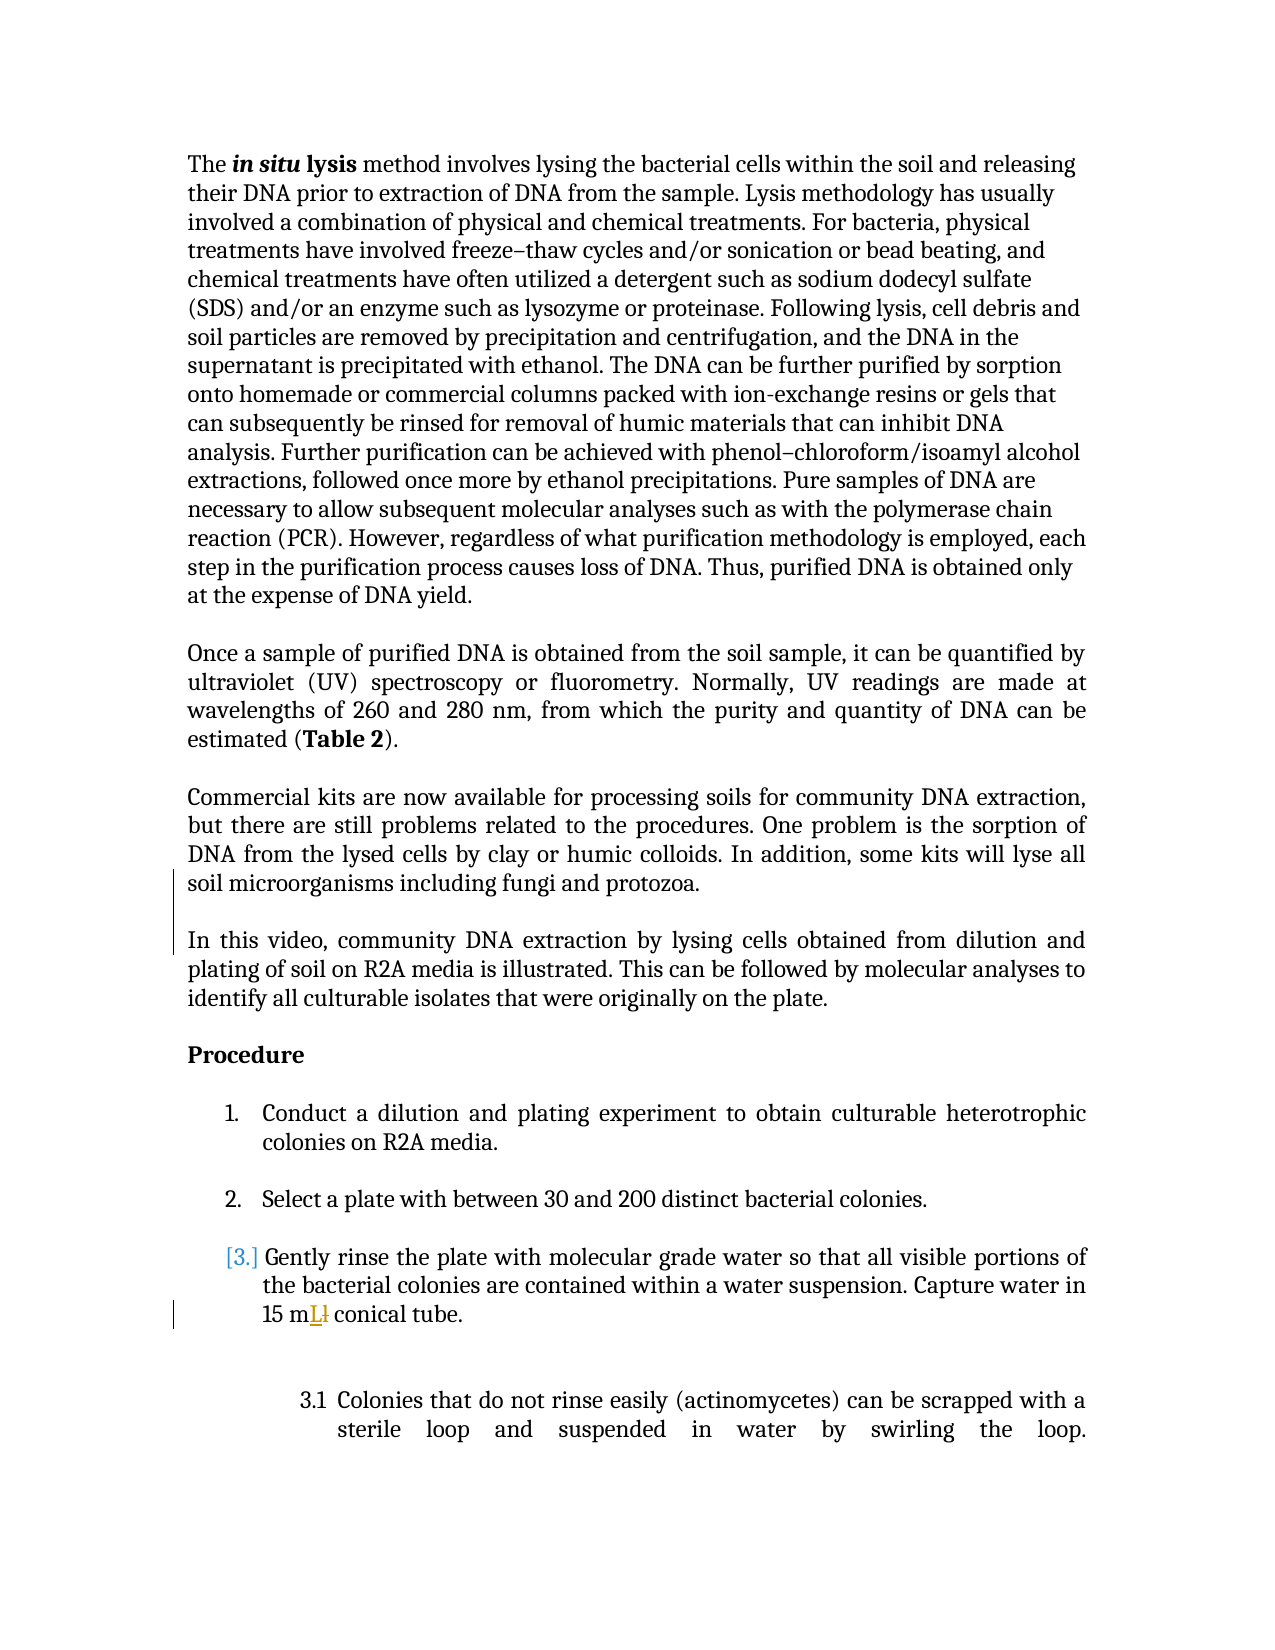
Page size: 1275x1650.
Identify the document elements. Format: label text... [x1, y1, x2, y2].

text Commercial kits are now available for processing soils for community DNA extraction, but there are still problems related to the procedures. One problem is the sorption of DNA from the lysed cells by clay or humic colloids. In addition, some kits will lyse all soil microorganisms including fungi and protozoa. [187, 782, 1087, 897]
list Conduct a dilution and plating experiment to obtain culturable heterotrophic colonies on R2A media. [225, 1099, 1087, 1156]
list Gently rinse the plate with molecular grade water so that all visible portions of the bacterial colonies are contained within a water suspension. Capture water in 15 m conical tube. [225, 1242, 1087, 1329]
text The in situ lysis method involves lysing the bacterial cells within the soil and releasing their DNA prior to extraction of DNA from the sample. Lysis methodology has usually involved a combination of physical and chemical treatments. For bacteria, physical treatments have involved freeze–thaw cycles and/or sonication or bead beating, and chemical treatments have often utilized a detergent such as sodium dodecyl sulfate (SDS) and/or an enzyme such as lysozyme or proteinase. Following lysis, cell debris and soil particles are removed by precipitation and centrifugation, and the DNA in the supernatant is precipitated with ethanol. The DNA can be further purified by sorption onto homemade or commercial columns packed with ion-exchange resins or gels that can subsequently be rinsed for removal of humic materials that can inhibit DNA analysis. Further purification can be achieved with phenol–chloroform/isoamyl alcohol extractions, followed once more by ethanol precipitations. Pure samples of DNA are necessary to allow subsequent molecular analyses such as with the polymerase chain reaction (PCR). However, regardless of what purification methodology is employed, each step in the purification process causes loss of DNA. Thus, purified DNA is obtained only at the expense of DNA yield. [187, 150, 1087, 639]
list Select a plate with between 30 and 200 distinct bacterial colonies. [225, 1185, 1087, 1214]
text In this video, community DNA extraction by lysing cells obtained from dilution and plating of soil on R2A media is illustrated. This can be followed by molecular analyses to identify all culturable isolates that were originally on the plate. [187, 926, 1087, 1012]
text Once a sample of purified DNA is obtained from the soil sample, it can be quantified by ultraviolet (UV) spectroscopy or fluorometry. Normally, UV readings are made at wavelengths of 260 and 280 nm, from which the purity and quantity of DNA can be estimated (Table 2). [187, 639, 1087, 754]
text Procedure [187, 1041, 1087, 1070]
list Colonies that do not rinse easily (actinomycetes) can be scrapped with a sterile loop and suspended in water by swirling the loop. [300, 1386, 1087, 1472]
